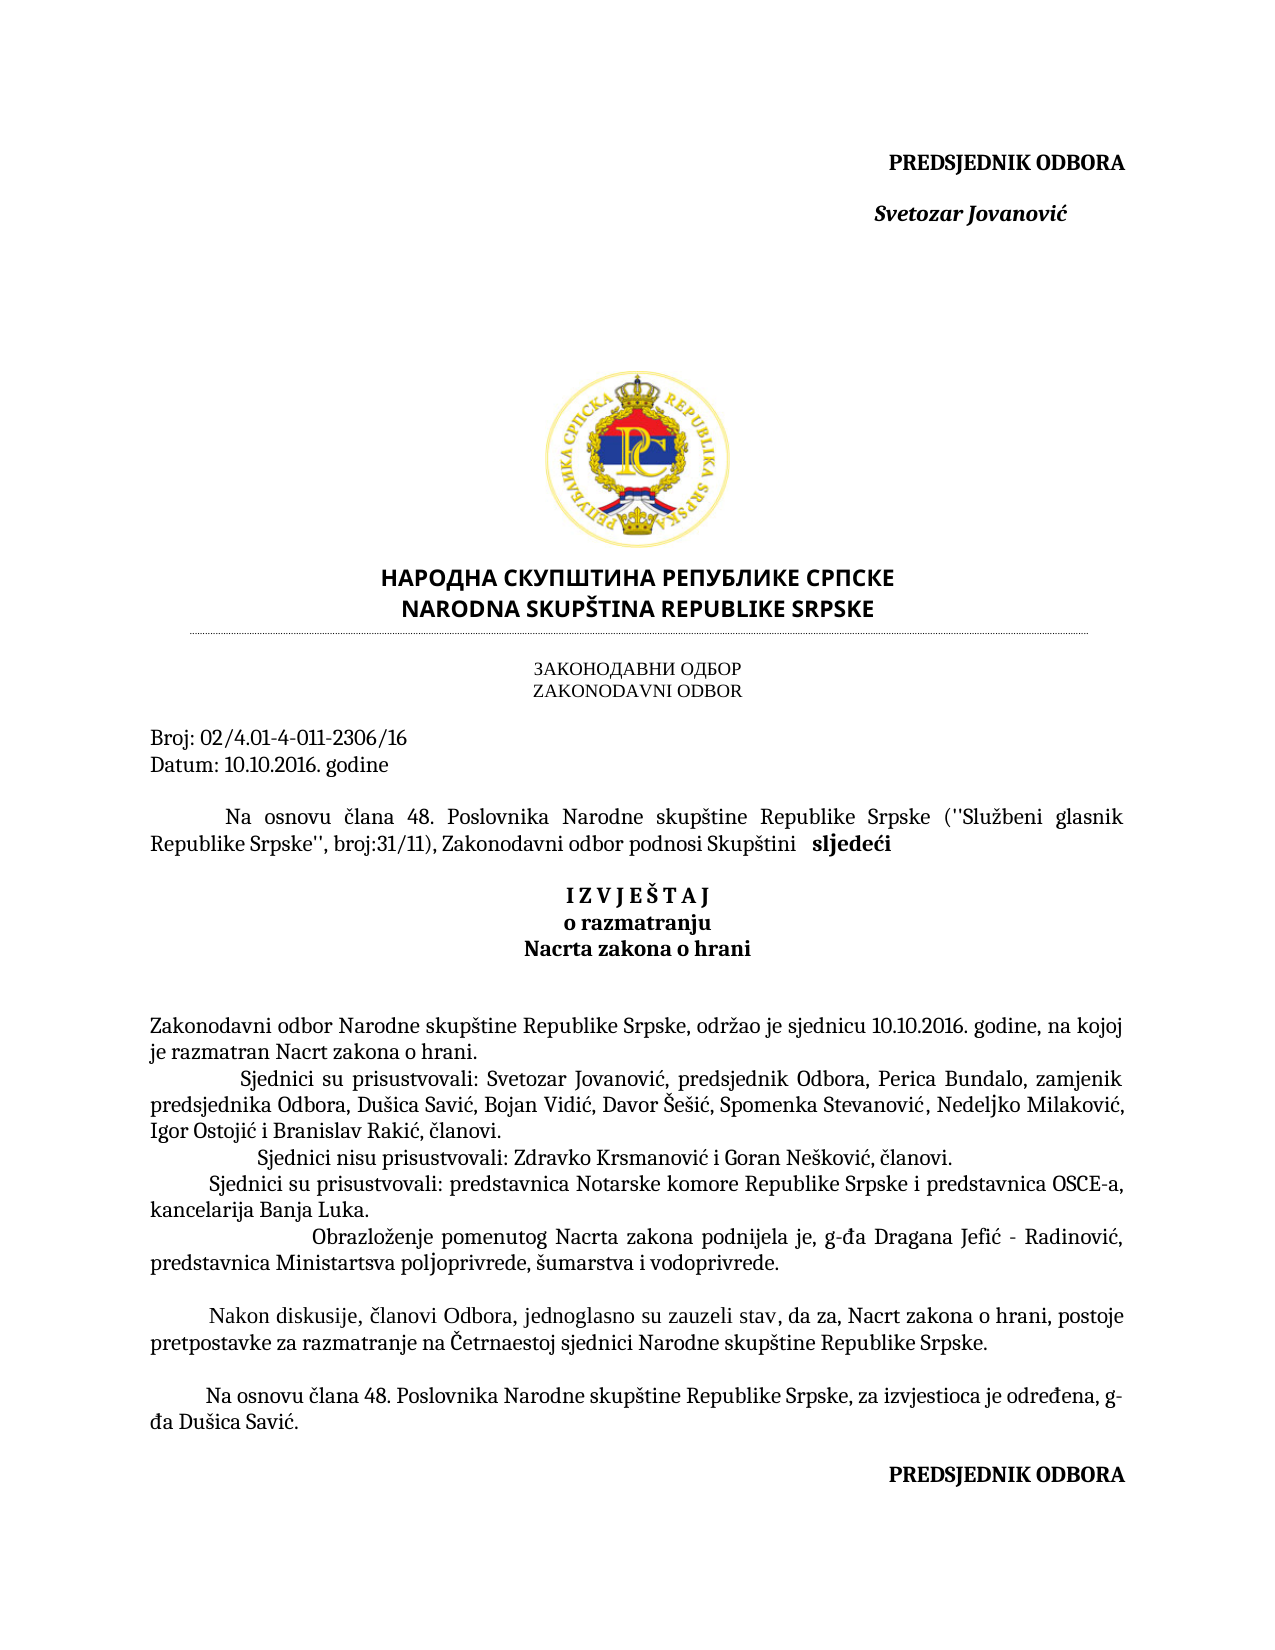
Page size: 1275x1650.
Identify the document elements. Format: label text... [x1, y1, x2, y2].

text Na osnovu člana 48. Poslovnika Narodne skupštine Republike Srpske (''Službeni glasnik Republike Srpske'', broj:31/11), Zakonodavni odbor podnosi Skupštini slјedeći [150, 804, 1125, 857]
text PREDSJEDNIK ODBORA [150, 1461, 1125, 1488]
text Nakon diskusije, članovi Odbora, jednoglasno su zauzeli stav, da za, Nacrt zakona o hrani, postoje pretpostavke za razmatranje na Četrnaestoj sjednici Narodne skupštine Republike Srpske. [150, 1303, 1125, 1356]
text NARODNA SKUPŠTINA REPUBLIKE SRPSKE [150, 593, 1125, 624]
text o razmatranju [150, 909, 1125, 936]
text I Z V J E Š T A J [150, 883, 1125, 909]
text Svetozar Jovanović [150, 200, 1125, 227]
text Sjednici su prisustvovali: Svetozar Jovanović, predsjednik Odbora, Perica Bundalo, zamjenik predsjednika Odbora, Dušica Savić, Bojan Vidić, Davor Šešić, Spomenka Stevanović, Nedelјko Milaković, Igor Ostojić i Branislav Rakić, članovi. [150, 1065, 1125, 1144]
text НАРОДНА СКУПШТИНА РЕПУБЛИКЕ СРПСКЕ [150, 562, 1125, 593]
text Nacrta zakona o hrani [150, 936, 1125, 962]
text Na osnovu člana 48. Poslovnika Narodne skupštine Republike Srpske, za izvjestioca je određena, g-đa Dušica Savić. [150, 1382, 1125, 1435]
text PREDSJEDNIK ODBORA [150, 150, 1125, 176]
text Obrazloženje pomenutog Nacrta zakona podnijela je, g-đa Dragana Jefić - Radinović, predstavnica Ministartsva polјoprivrede, šumarstva i vodoprivrede. [150, 1223, 1125, 1276]
text Datum: 10.10.2016. godine [150, 751, 1125, 778]
text Sjednici su prisustvovali: predstavnica Notarske komore Republike Srpske i predstavnica OSCE-a, kancelarija Banja Luka. [150, 1171, 1125, 1223]
text ZAKONODAVNI ODBOR [150, 679, 1125, 701]
text Zakonodavni odbor Narodne skupštine Republike Srpske, održao je sjednicu 10.10.2016. godine, na kojoj je razmatran Nacrt zakona o hrani. [150, 962, 1125, 1065]
text Broj: 02/4.01-4-011-2306/16 [150, 725, 1125, 751]
text ЗАКОНОДАВНИ ОДБОР [150, 658, 1125, 679]
text Sjednici nisu prisustvovali: Zdravko Krsmanović i Goran Nešković, članovi. [150, 1144, 1125, 1171]
